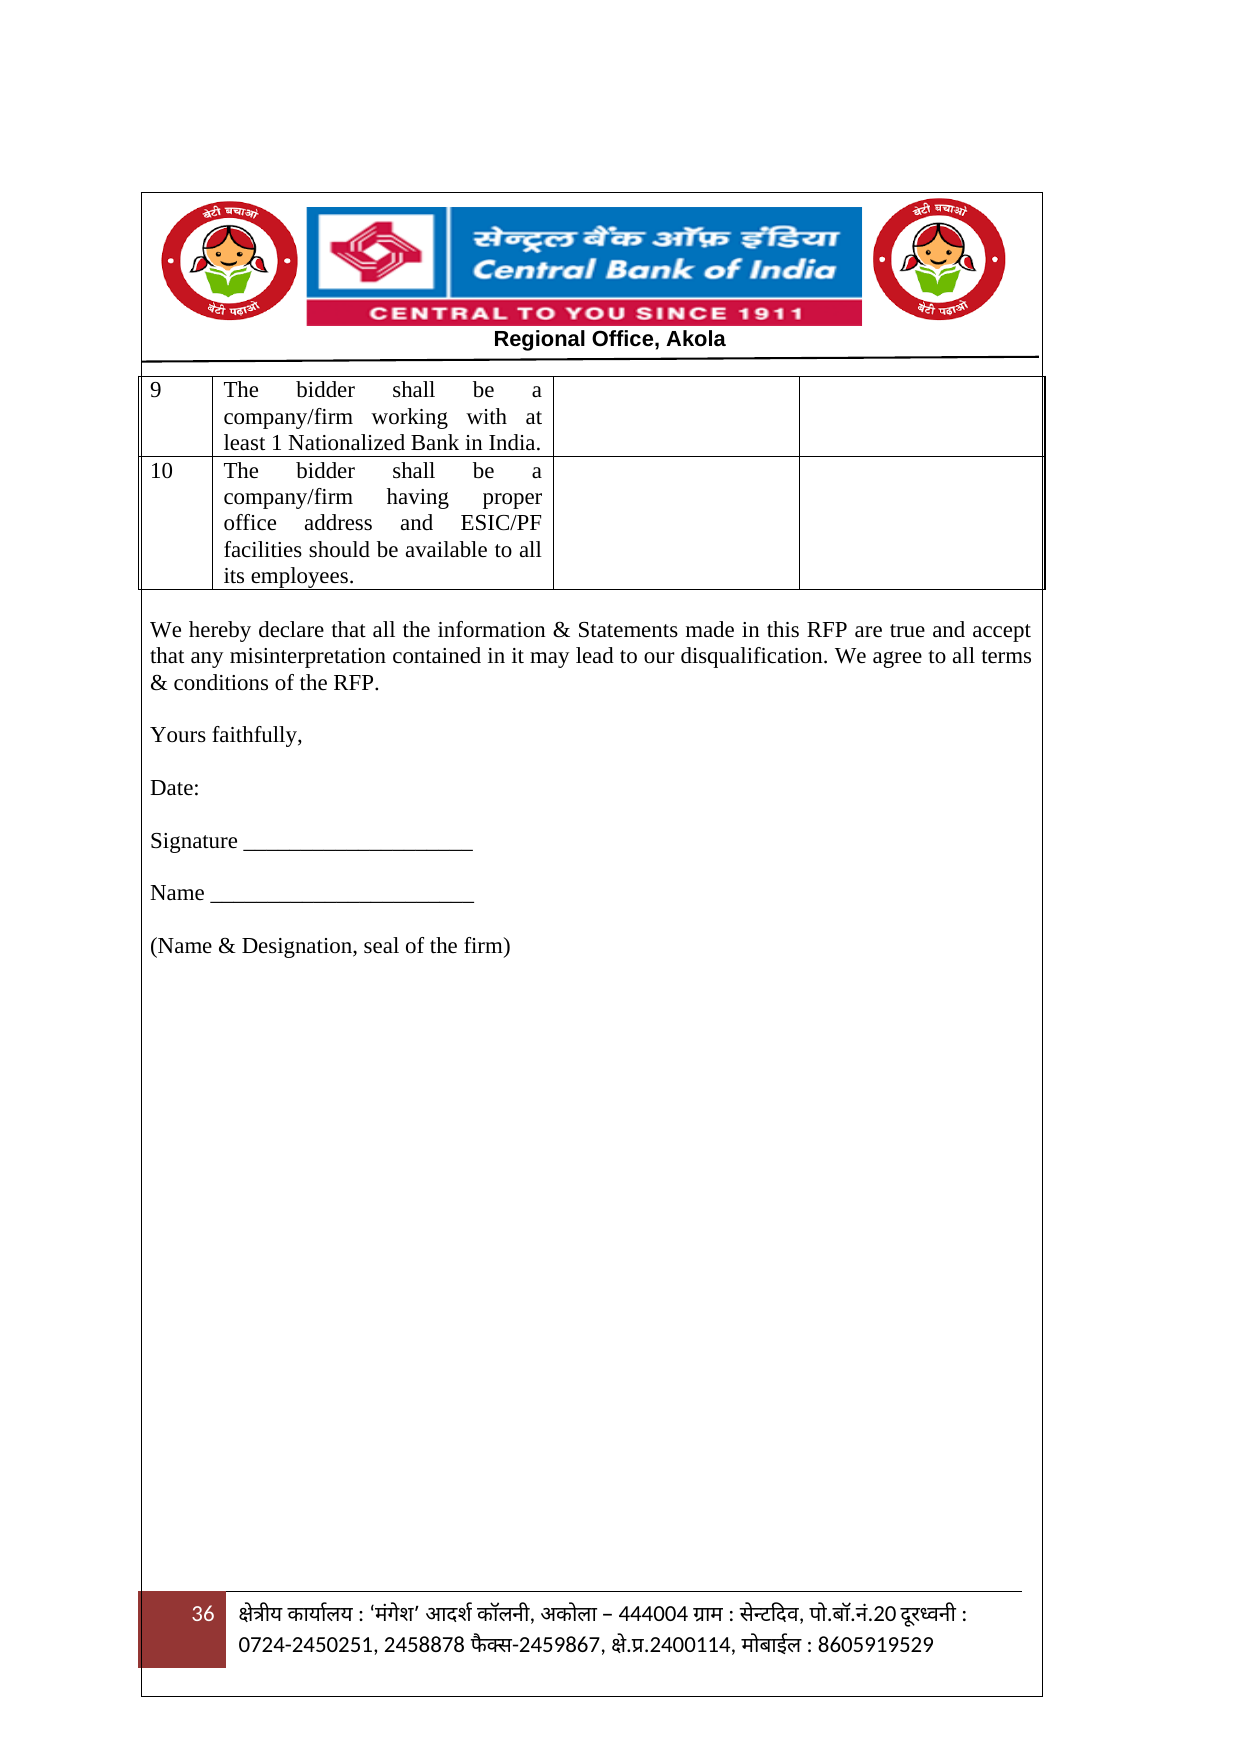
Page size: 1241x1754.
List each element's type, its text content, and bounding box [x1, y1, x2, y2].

subtitle We hereby declare that all the information & Statements made in this RFP are true and accept that any misinterpretation contained in it may lead to our disqualification. We agree to all terms & conditions of the RFP. [150, 616, 1034, 695]
subtitle Yours faithfully, [150, 721, 1034, 748]
subtitle (Name & Designation, seal of the firm) [150, 932, 1034, 958]
table_cell 9 [142, 377, 212, 456]
table_cell [554, 377, 799, 456]
subtitle Date: [150, 774, 1034, 800]
table_cell The bidder shall be a company/firm having proper office address and ESIC/PF facilities should be available to all its employees. [213, 457, 553, 588]
subtitle Signature ____________________ [150, 827, 1034, 853]
table_cell 10 [142, 457, 212, 588]
table_cell [800, 377, 1042, 456]
table_cell [554, 457, 799, 588]
subtitle Name _______________________ [150, 879, 1034, 906]
table_cell The bidder shall be a company/firm working with at least 1 Nationalized Bank in India. [213, 377, 553, 456]
picture [150, 195, 1014, 326]
table_cell [800, 457, 1042, 588]
